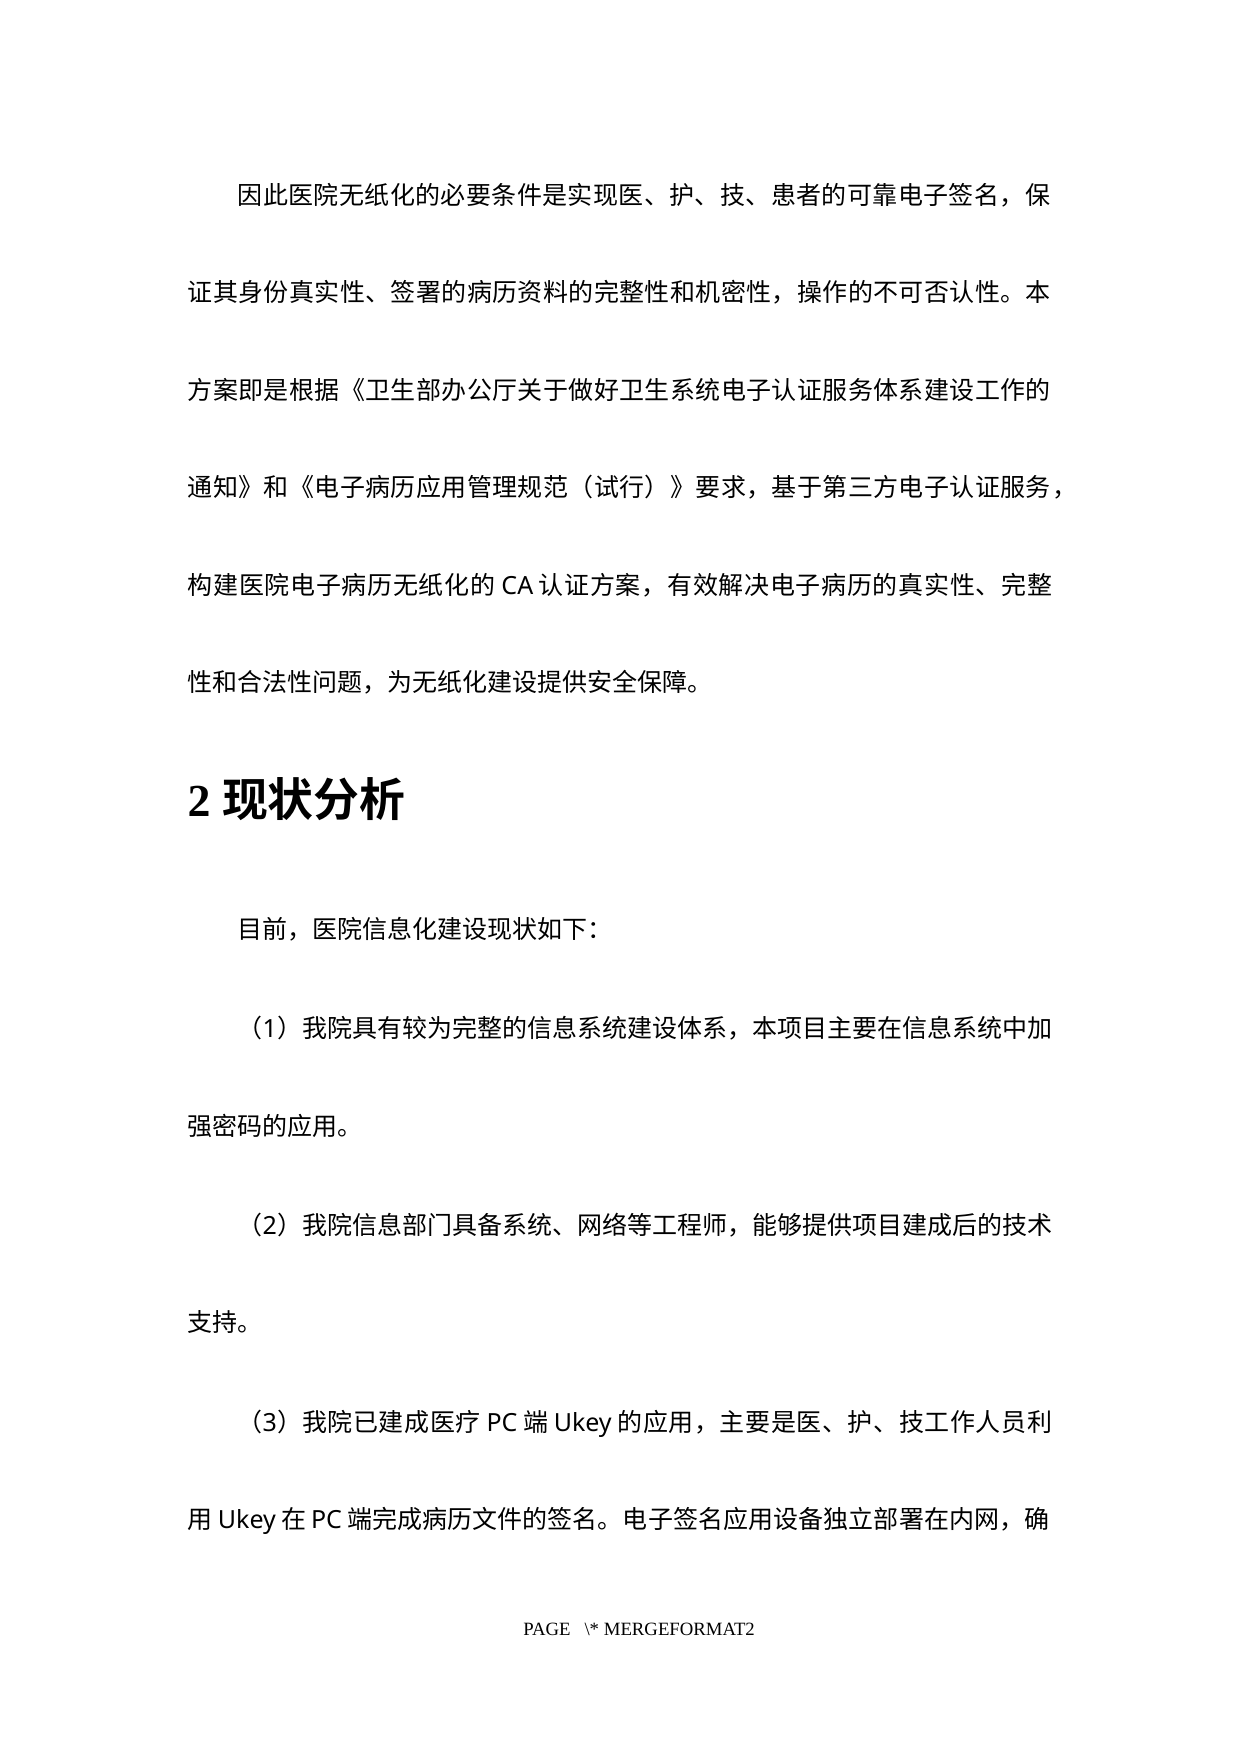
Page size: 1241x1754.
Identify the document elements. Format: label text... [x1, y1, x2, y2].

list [187, 1388, 1053, 1550]
subtitle 现状分析 [187, 748, 1053, 845]
list 我院信息部门具备系统、网络等工程师，能够提供项目建成后的技术支持。 [187, 1191, 1053, 1353]
text 目前，医院信息化建设现状如下： [187, 895, 1053, 960]
list 我院具有较为完整的信息系统建设体系，本项目主要在信息系统中加强密码的应用。 [187, 994, 1053, 1157]
text 因此医院无纸化的必要条件是实现医、护、技、患者的可靠电子签名，保证其身份真实性、签署的病历资料的完整性和机密性，操作的不可否认性。本方案即是根据《卫生部办公厅关于做好卫生系统电子认证服务体系建设工作的通知》和《电子病历应用管理规范（试行）》要求，基于第三方电子认证服务，构建医院电子病历无纸化的CA认证方案，有效解决电子病历的真实性、完整性和合法性问题，为无纸化建设提供安全保障。 [187, 161, 1053, 713]
